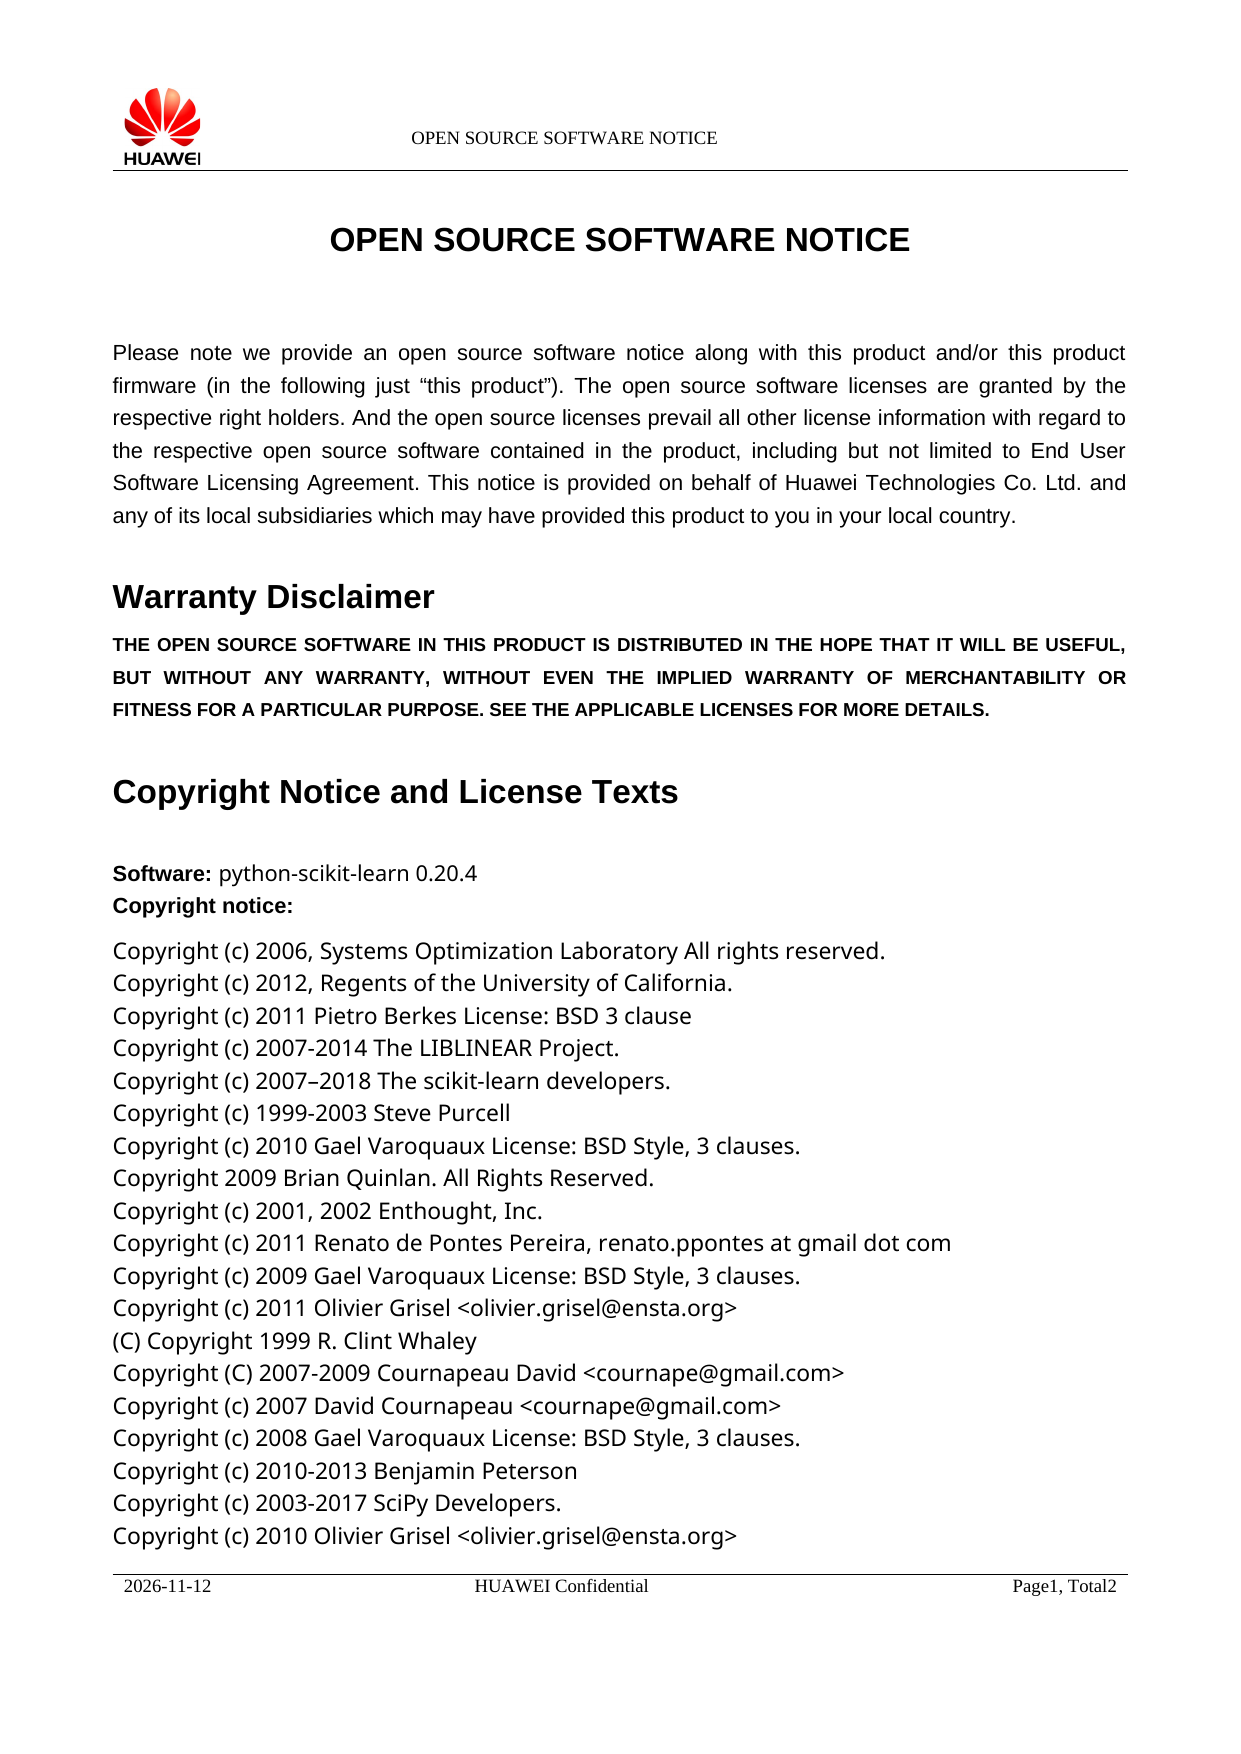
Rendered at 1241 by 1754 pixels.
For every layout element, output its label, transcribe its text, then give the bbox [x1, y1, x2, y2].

title Software: python-scikit-learn 0.20.4 [112, 856, 1128, 889]
picture [124, 88, 201, 165]
text OPEN SOURCE SOFTWARE NOTICE [112, 206, 1128, 271]
text The open source software in this product is distributed in the hope that it will be useful, but WITHOUT ANY WARRANTY, without even the implied warranty of MERCHANTABILITY or FITNESS FOR A PARTICULAR PURPOSE. See the applicable licenses for more details. [112, 629, 1128, 726]
text Copyright notice: [112, 889, 1128, 921]
text Copyright Notice and License Texts [112, 759, 1128, 824]
text Warranty Disclaimer [112, 564, 1128, 629]
text Please note we provide an open source software notice along with this product and/or this product firmware (in the following just “this product”). The open source software licenses are granted by the respective right holders. And the open source licenses prevail all other license information with regard to the respective open source software contained in the product, including but not limited to End User Software Licensing Agreement. This notice is provided on behalf of Huawei Technologies Co. Ltd. and any of its local subsidiaries which may have provided this product to you in your local country. [112, 336, 1128, 531]
